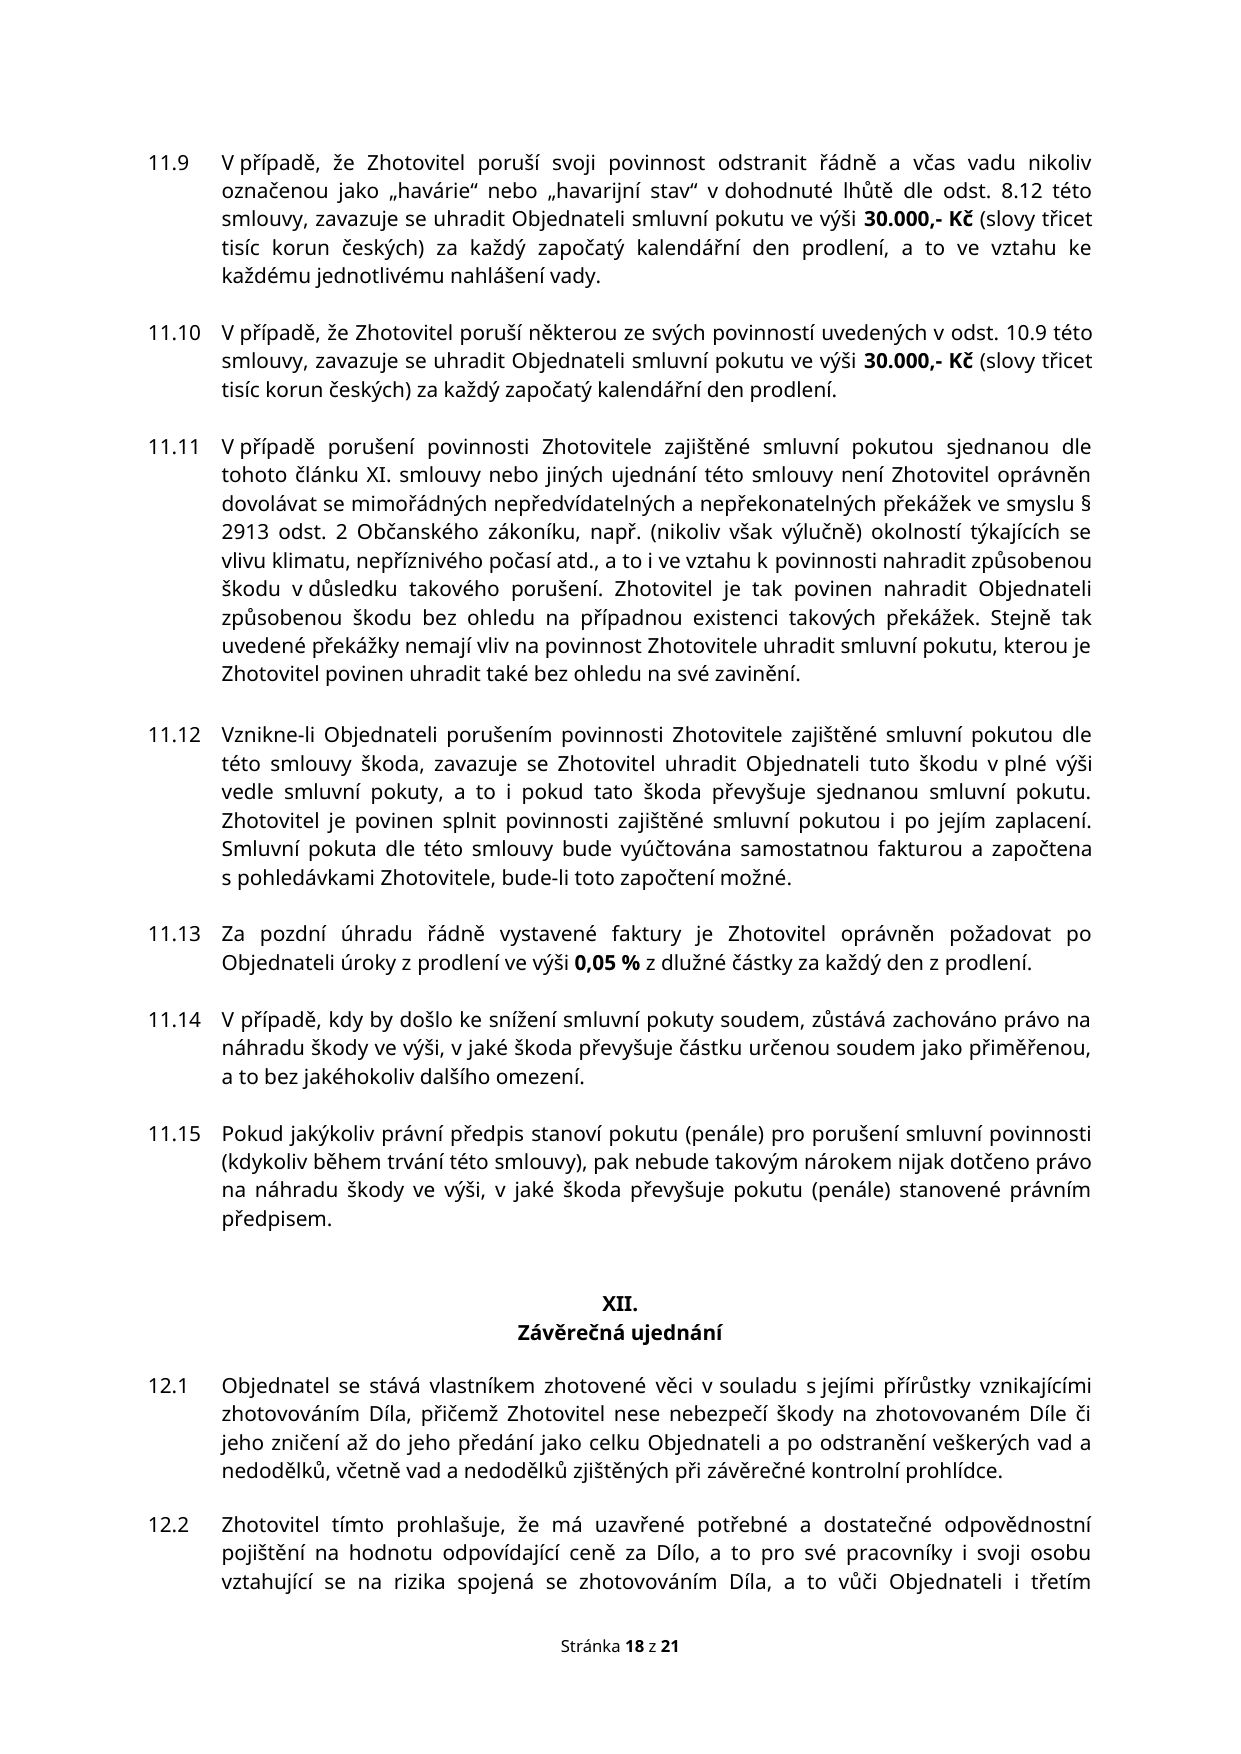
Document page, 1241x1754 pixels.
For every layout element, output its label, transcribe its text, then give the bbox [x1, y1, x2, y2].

list Za pozdní úhradu řádně vystavené faktury je Zhotovitel oprávněn požadovat po Objednateli úroky z prodlení ve výši 0,05 % z dlužné částky za každý den z prodlení. [148, 919, 1093, 976]
list Objednatel se stává vlastníkem zhotovené věci v souladu s jejími přírůstky vznikajícími zhotovováním Díla, přičemž Zhotovitel nese nebezpečí škody na zhotovovaném Díle či jeho zničení až do jeho předání jako celku Objednateli a po odstranění veškerých vad a nedodělků, včetně vad a nedodělků zjištěných při závěrečné kontrolní prohlídce. [148, 1371, 1093, 1485]
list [148, 1510, 1093, 1595]
list V případě, že Zhotovitel poruší některou ze svých povinností uvedených v odst. 10.9 této smlouvy, zavazuje se uhradit Objednateli smluvní pokutu ve výši 30.000,- Kč (slovy třicet tisíc korun českých) za každý započatý kalendářní den prodlení. [148, 318, 1093, 403]
list Pokud jakýkoliv právní předpis stanoví pokutu (penále) pro porušení smluvní povinnosti (kdykoliv během trvání této smlouvy), pak nebude takovým nárokem nijak dotčeno právo na náhradu škody ve výši, v jaké škoda převyšuje pokutu (penále) stanovené právním předpisem. [148, 1119, 1093, 1232]
text XII. [148, 1289, 1093, 1318]
text Závěrečná ujednání [148, 1318, 1093, 1346]
list V případě, kdy by došlo ke snížení smluvní pokuty soudem, zůstává zachováno právo na náhradu škody ve výši, v jaké škoda převyšuje částku určenou soudem jako přiměřenou, a to bez jakéhokoliv dalšího omezení. [148, 1005, 1093, 1090]
list V případě porušení povinnosti Zhotovitele zajištěné smluvní pokutou sjednanou dle tohoto článku XI. smlouvy nebo jiných ujednání této smlouvy není Zhotovitel oprávněn dovolávat se mimořádných nepředvídatelných a nepřekonatelných překážek ve smyslu § 2913 odst. 2 Občanského zákoníku, např. (nikoliv však výlučně) okolností týkajících se vlivu klimatu, nepříznivého počasí atd., a to i ve vztahu k povinnosti nahradit způsobenou škodu v důsledku takového porušení. Zhotovitel je tak povinen nahradit Objednateli způsobenou škodu bez ohledu na případnou existenci takových překážek. Stejně tak uvedené překážky nemají vliv na povinnost Zhotovitele uhradit smluvní pokutu, kterou je Zhotovitel povinen uhradit také bez ohledu na své zavinění. [148, 432, 1093, 688]
list V případě, že Zhotovitel poruší svoji povinnost odstranit řádně a včas vadu nikoliv označenou jako „havárie“ nebo „havarijní stav“ v dohodnuté lhůtě dle odst. 8.12 této smlouvy, zavazuje se uhradit Objednateli smluvní pokutu ve výši 30.000,- Kč (slovy třicet tisíc korun českých) za každý započatý kalendářní den prodlení, a to ve vztahu ke každému jednotlivému nahlášení vady. [148, 148, 1093, 290]
list Vznikne-li Objednateli porušením povinnosti Zhotovitele zajištěné smluvní pokutou dle této smlouvy škoda, zavazuje se Zhotovitel uhradit Objednateli tuto škodu v plné výši vedle smluvní pokuty, a to i pokud tato škoda převyšuje sjednanou smluvní pokutu. Zhotovitel je povinen splnit povinnosti zajištěné smluvní pokutou i po jejím zaplacení. Smluvní pokuta dle této smlouvy bude vyúčtována samostatnou fakturou a započtena s pohledávkami Zhotovitele, bude-li toto započtení možné. [148, 721, 1093, 891]
